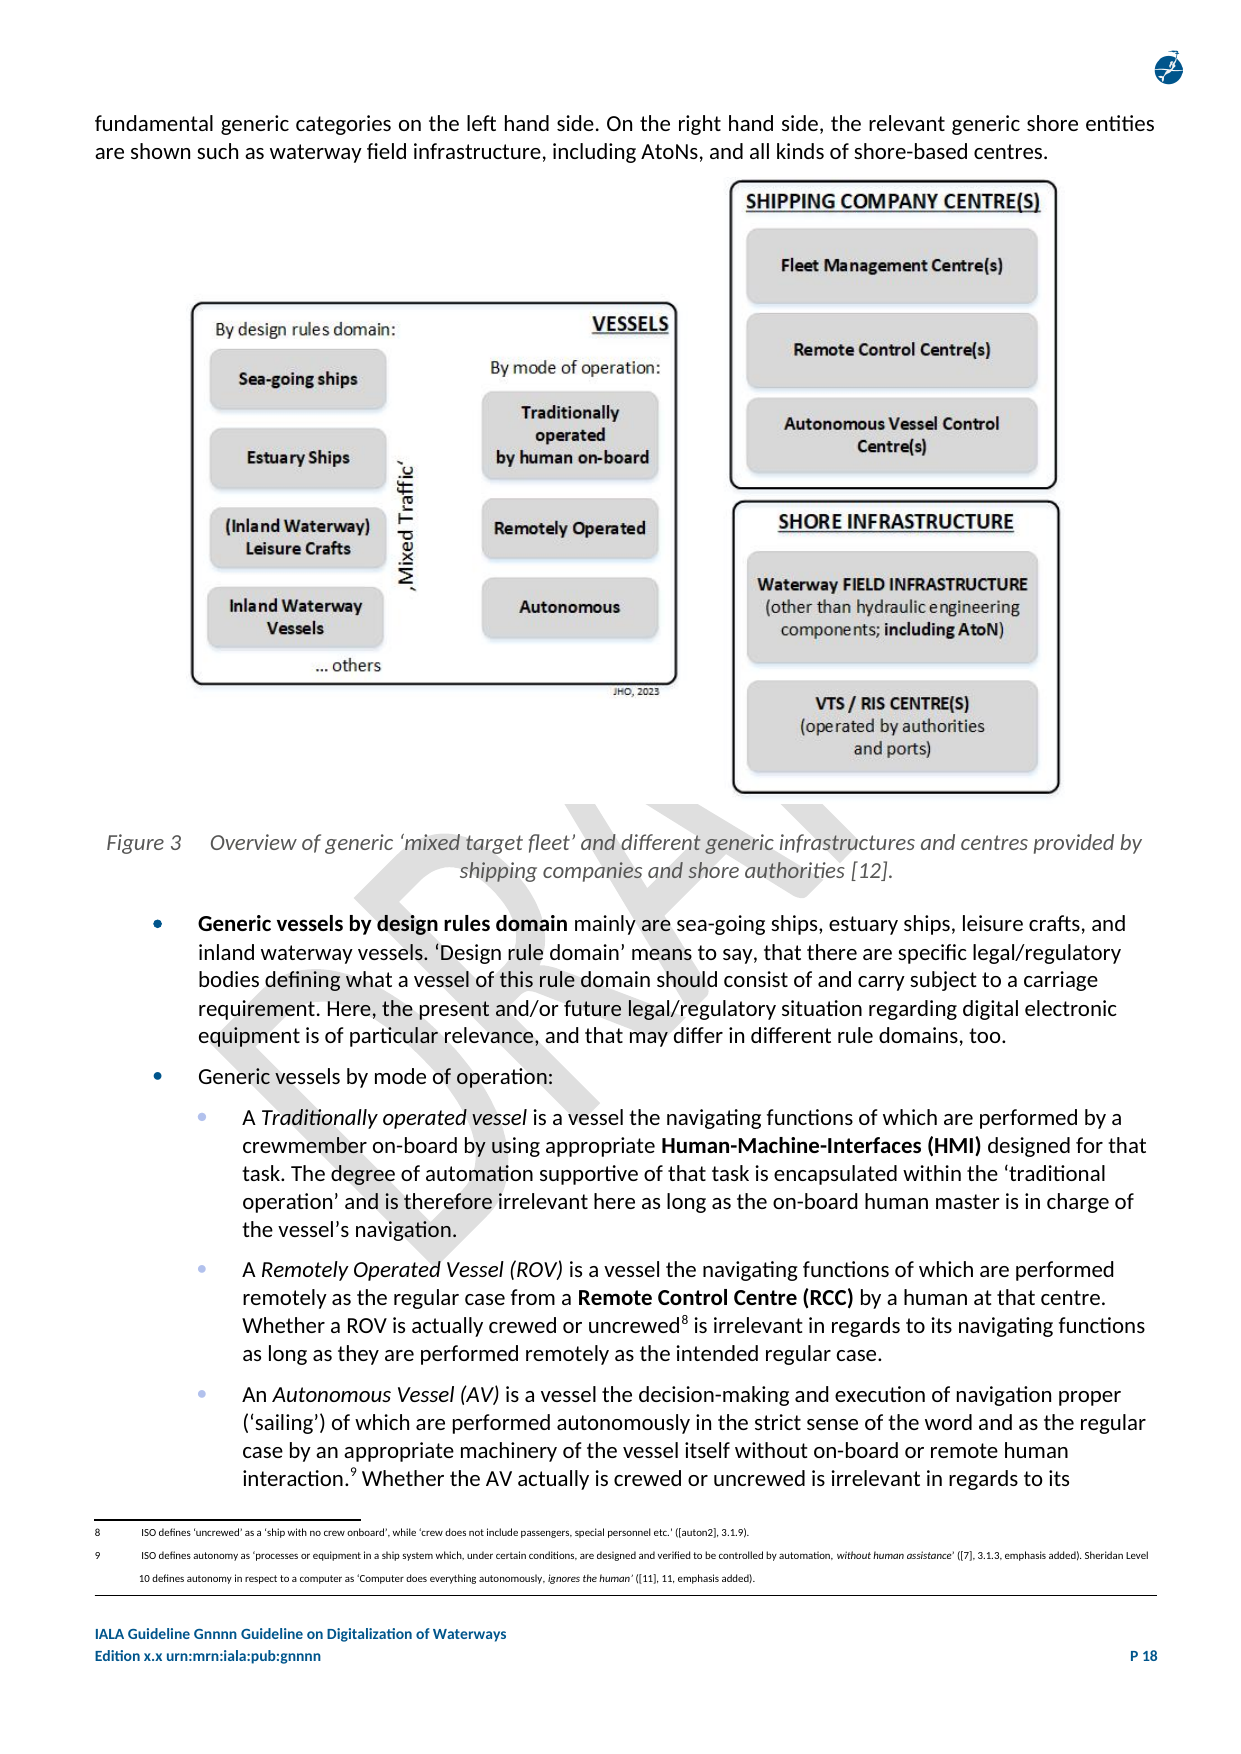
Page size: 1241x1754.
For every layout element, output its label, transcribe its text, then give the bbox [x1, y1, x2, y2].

picture [1123, 0, 1241, 119]
text Generic vessels by design rules domain mainly are sea-going ships, estuary ships, leisure crafts, and inland waterway vessels. ‘Design rule domain’ means to say, that there are specific legal/regulatory bodies defining what a vessel of this rule domain should consist of and carry subject to a carriage requirement. Here, the present and/or future legal/regulatory situation regarding digital electronic equipment is of particular relevance, and that may differ in different rule domains, too. [153, 909, 1157, 1050]
text A Traditionally operated vessel is a vessel the navigating functions of which are performed by a crewmember on-board by using appropriate Human-Machine-Interfaces (HMI) designed for that task. The degree of automation supportive of that task is encapsulated within the ‘traditional operation’ and is therefore irrelevant here as long as the on-board human master is in charge of the vessel’s navigation. [198, 1103, 1157, 1243]
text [94, 109, 1157, 165]
text Overview of generic ‘mixed target fleet’ and different generic infrastructures and centres provided by shipping companies and shore authorities [12]. [94, 828, 1157, 884]
picture [185, 177, 1067, 804]
text A Remotely Operated Vessel (ROV) is a vessel the navigating functions of which are performed remotely as the regular case from a Remote Control Centre (RCC) by a human at that centre. Whether a ROV is actually crewed or uncrewed is irrelevant in regards to its navigating functions as long as they are performed remotely as the intended regular case. [198, 1255, 1157, 1367]
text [198, 1380, 1157, 1492]
text Generic vessels by mode of operation: [153, 1062, 1157, 1090]
